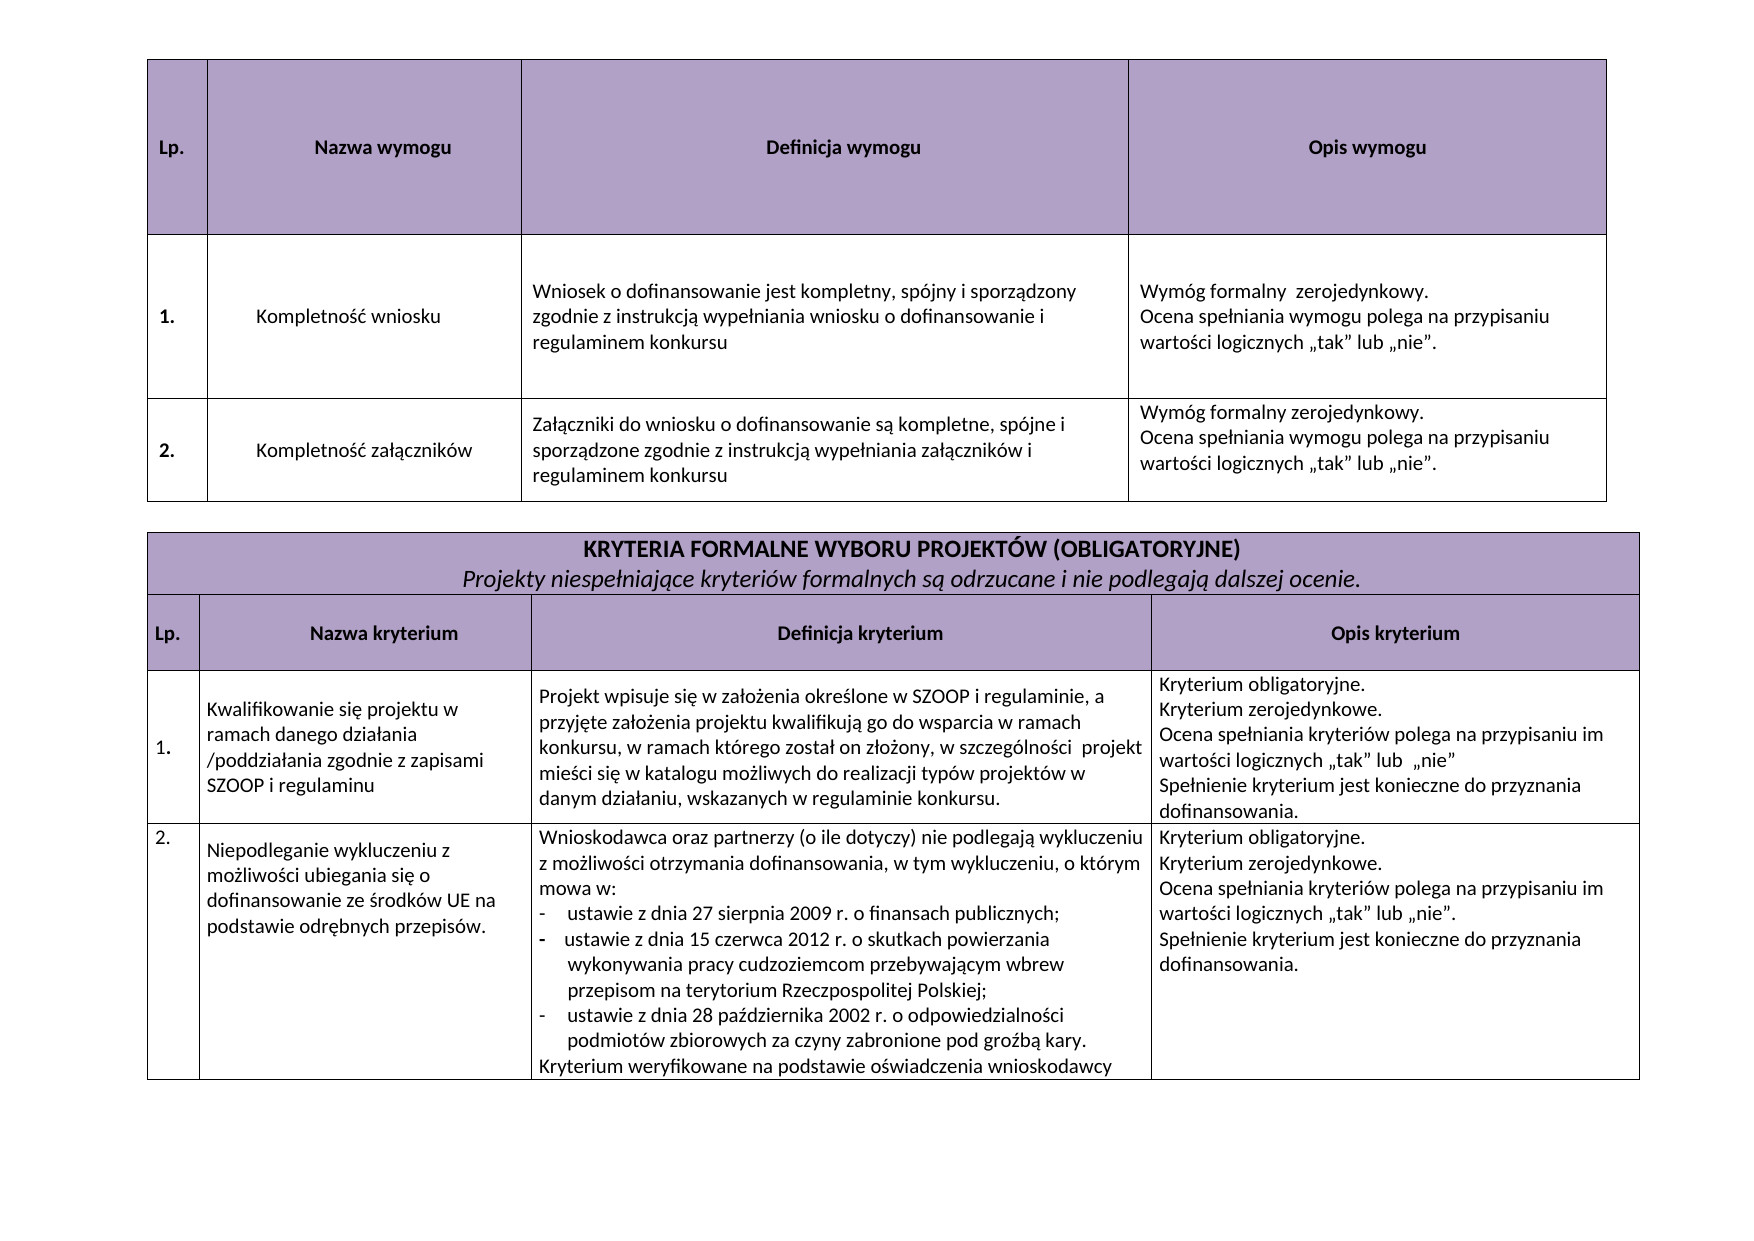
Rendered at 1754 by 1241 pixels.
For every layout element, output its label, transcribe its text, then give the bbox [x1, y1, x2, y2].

table_cell Wymóg formalny zerojedynkowy. Ocena spełniania wymogu polega na przypisaniu wartości logicznych „tak” lub „nie”. [1129, 399, 1606, 501]
table_cell Nazwa wymogu [208, 60, 521, 234]
table_cell Wymóg formalny zerojedynkowy. Ocena spełniania wymogu polega na przypisaniu wartości logicznych „tak” lub „nie”. [1129, 235, 1606, 398]
table_cell 2. [148, 399, 207, 501]
table_cell 1. [148, 671, 199, 823]
table_cell Definicja wymogu [522, 60, 1128, 234]
table_cell Nazwa kryterium [200, 595, 531, 670]
table_cell Kwalifikowanie się projektu w ramach danego działania /poddziałania zgodnie z zapisami SZOOP i regulaminu [200, 671, 531, 823]
table_cell Lp. [148, 595, 199, 670]
table_cell 2. [148, 824, 199, 1078]
table_cell Załączniki do wniosku o dofinansowanie są kompletne, spójne i sporządzone zgodnie z instrukcją wypełniania załączników i regulaminem konkursu [522, 399, 1128, 501]
table_header KRYTERIA FORMALNE WYBORU PROJEKTÓW (OBLIGATORYJNE) Projekty niespełniające kryteriów formalnych są odrzucane i nie podlegają dalszej ocenie. [148, 533, 1639, 594]
table_cell Opis wymogu [1129, 60, 1606, 234]
table_cell 1. [148, 235, 207, 398]
table_cell Kompletność wniosku [208, 235, 521, 398]
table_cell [532, 824, 1151, 1078]
table_cell Kryterium obligatoryjne. Kryterium zerojedynkowe. Ocena spełniania kryteriów polega na przypisaniu im wartości logicznych „tak” lub „nie” Spełnienie kryterium jest konieczne do przyznania dofinansowania. [1152, 671, 1639, 823]
table_cell Lp. [148, 60, 207, 234]
table_cell Kompletność załączników [208, 399, 521, 501]
table_cell Opis kryterium [1152, 595, 1639, 670]
table_cell Wniosek o dofinansowanie jest kompletny, spójny i sporządzony zgodnie z instrukcją wypełniania wniosku o dofinansowanie i regulaminem konkursu [522, 235, 1128, 398]
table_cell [200, 824, 531, 1078]
table_cell Definicja kryterium [532, 595, 1151, 670]
table_cell Projekt wpisuje się w założenia określone w SZOOP i regulaminie, a przyjęte założenia projektu kwalifikują go do wsparcia w ramach konkursu, w ramach którego został on złożony, w szczególności projekt mieści się w katalogu możliwych do realizacji typów projektów w danym działaniu, wskazanych w regulaminie konkursu. [532, 671, 1151, 823]
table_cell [1152, 824, 1639, 1078]
